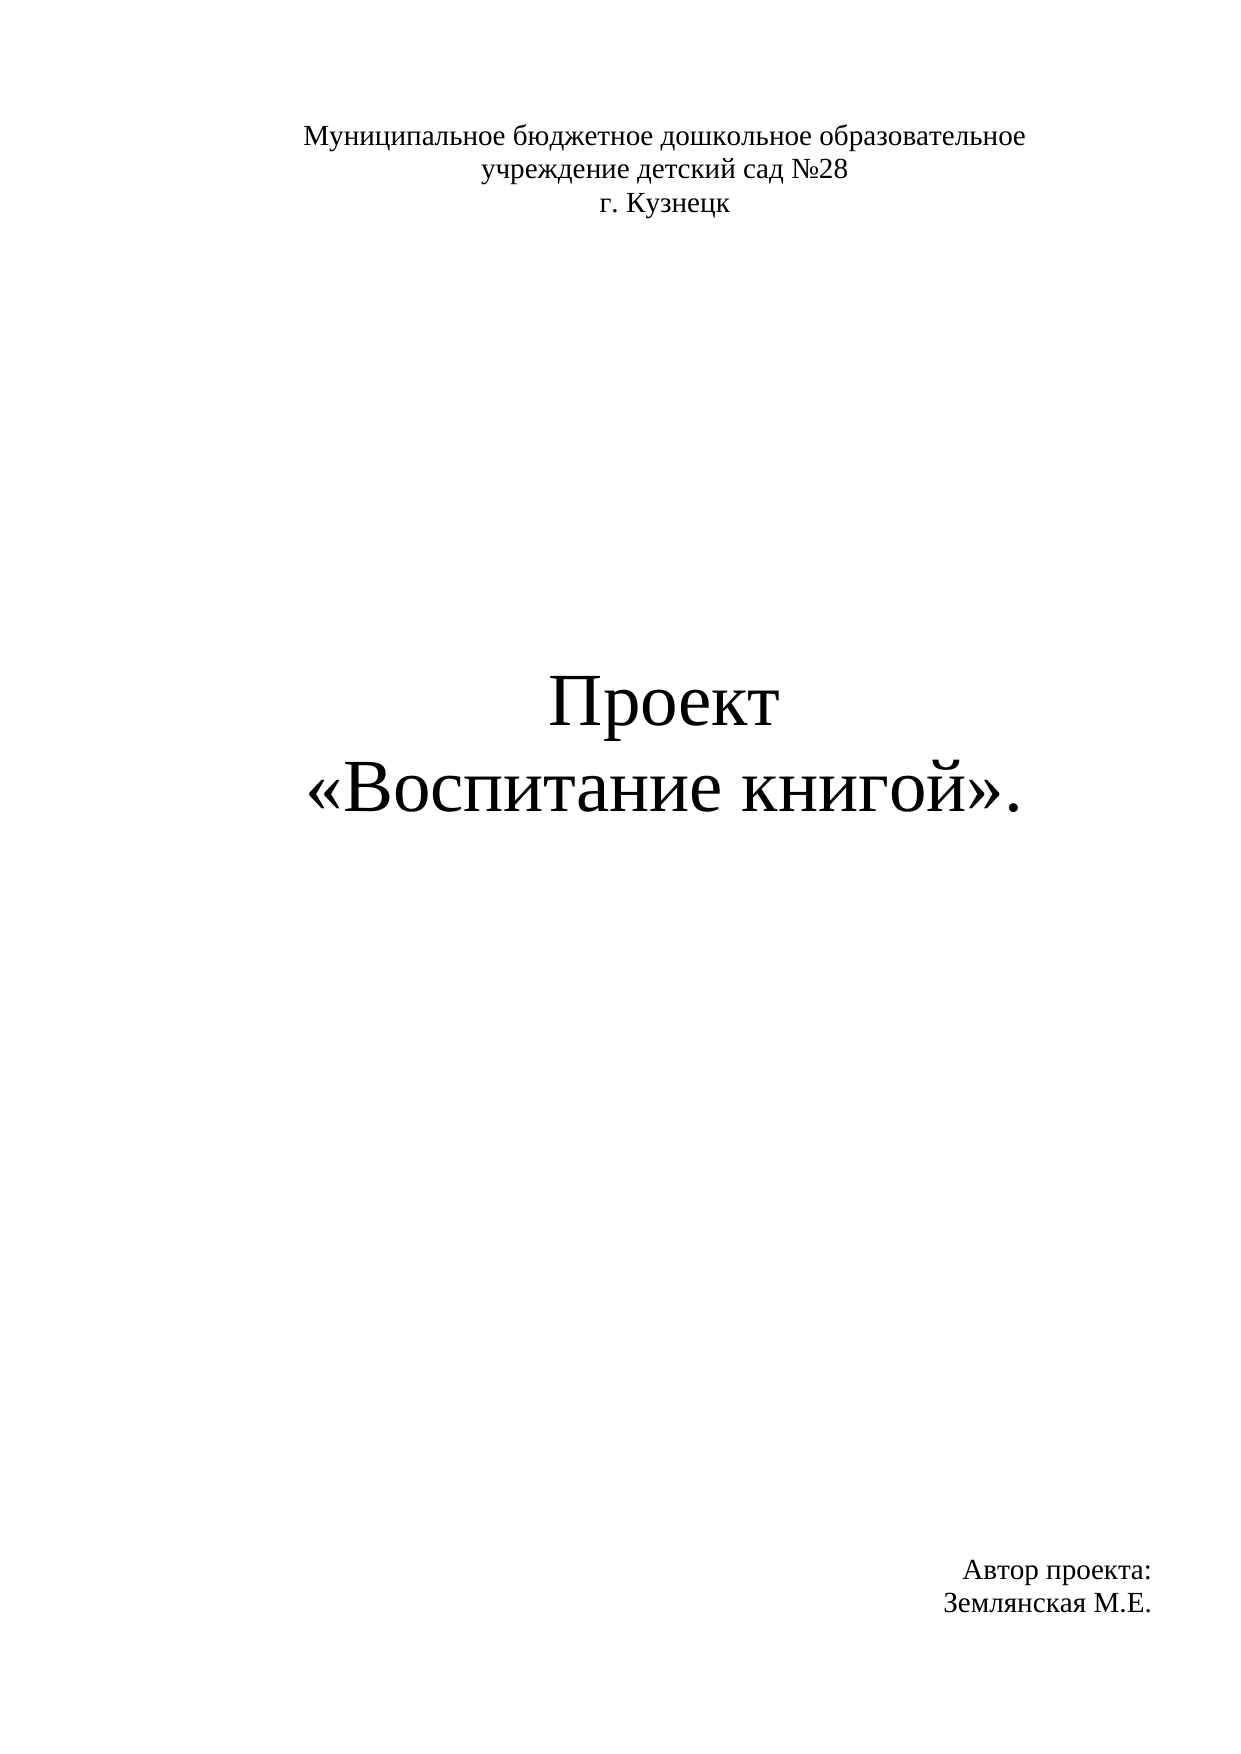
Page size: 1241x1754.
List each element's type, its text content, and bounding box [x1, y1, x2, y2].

text г. Кузнецк [177, 185, 1152, 219]
text Землянская М.Е. [252, 1585, 1152, 1619]
text «Воспитание книгой». [177, 741, 1152, 827]
text Проект [177, 655, 1152, 741]
text Муниципальное бюджетное дошкольное образовательное [177, 118, 1152, 152]
text Автор проекта: [252, 1552, 1152, 1585]
text учреждение детский сад №28 [177, 152, 1152, 185]
